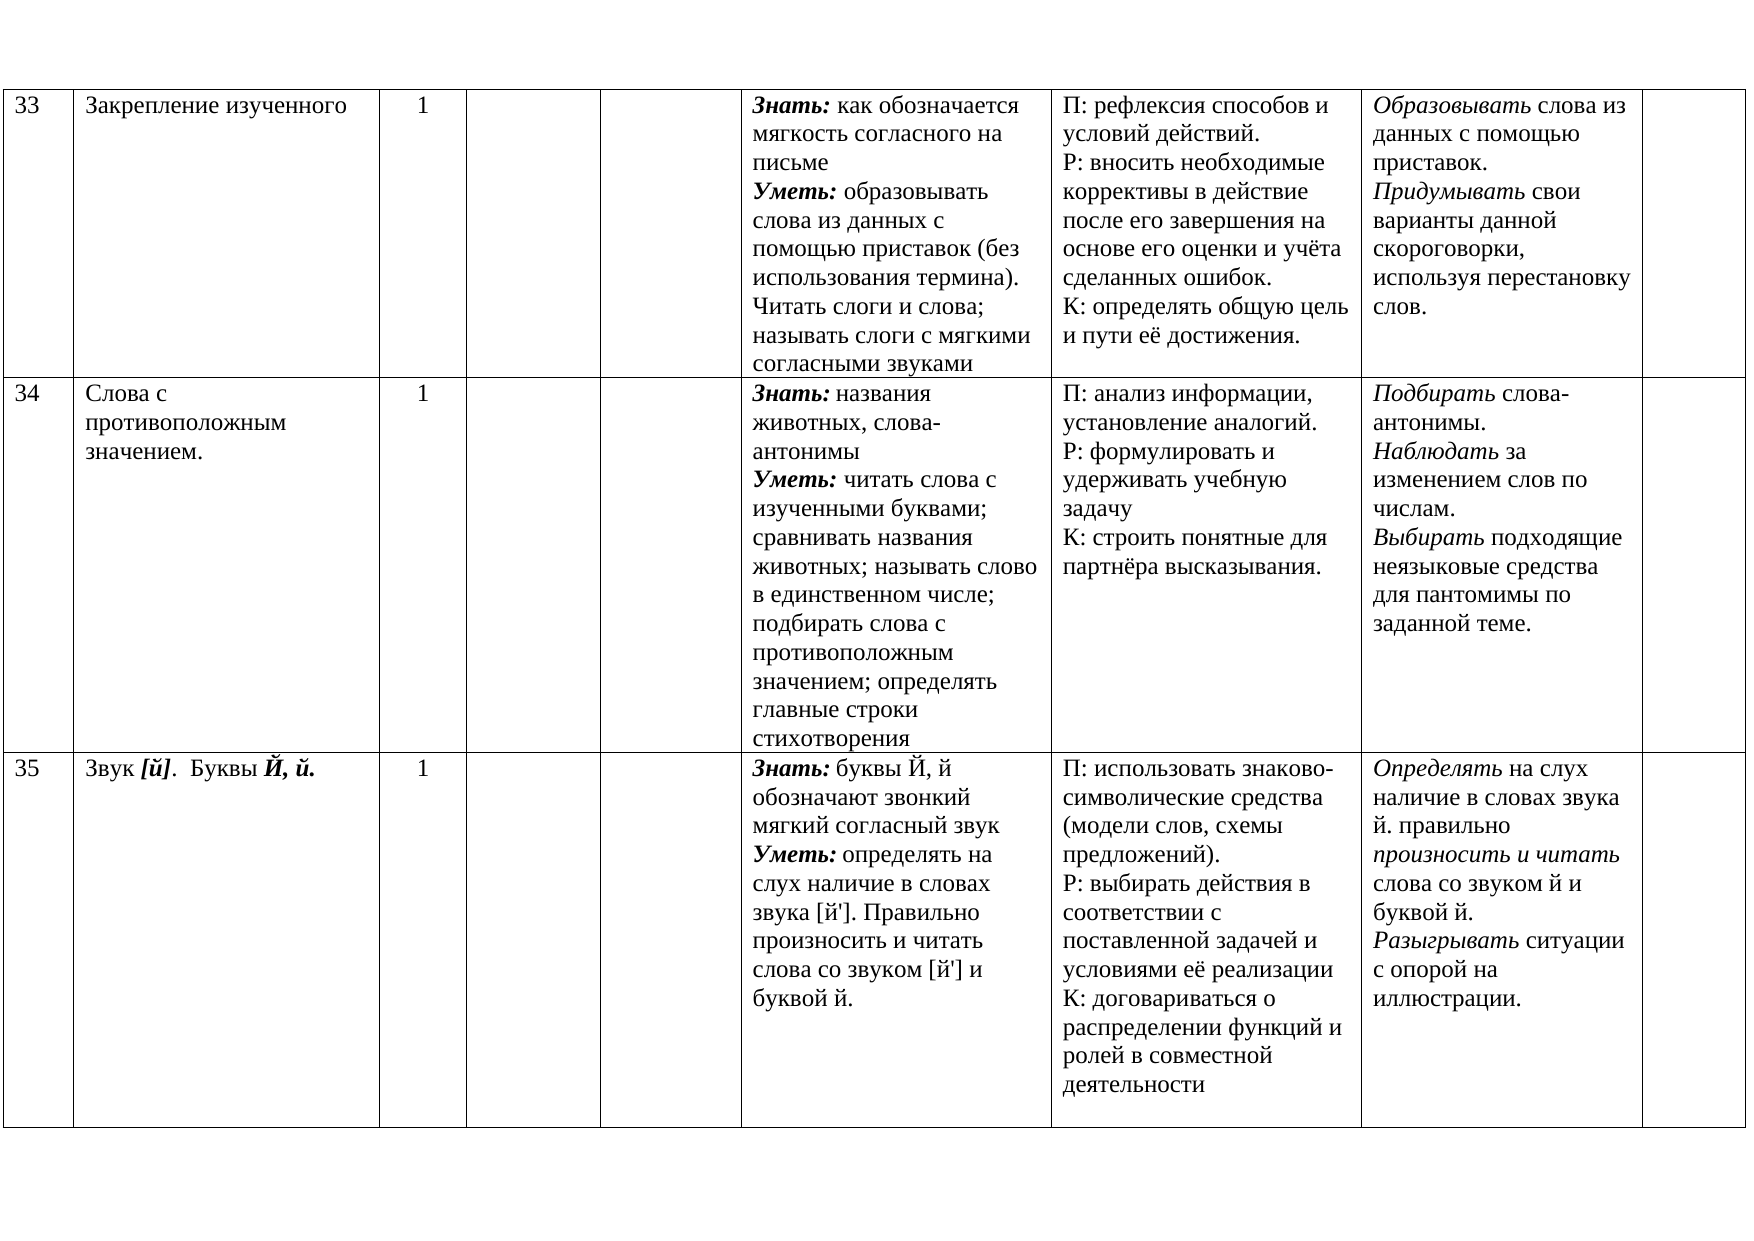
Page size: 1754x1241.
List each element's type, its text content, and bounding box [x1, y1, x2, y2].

table_cell Образовывать слова из данных с помощью приставок. Придумывать свои варианты данной скороговорки, используя перестановку слов. [1362, 90, 1642, 377]
table_cell П: рефлексия способов и условий действий. Р: вносить необходимые коррективы в действие после его завершения на основе его оценки и учёта сделанных ошибок. К: определять общую цель и пути её достижения. [1052, 90, 1361, 377]
table_cell [1643, 378, 1745, 752]
table_cell П: использовать знаково-символические средства (модели слов, схемы предложений). Р: выбирать действия в соответствии с поставленной задачей и условиями её реализации К: договариваться о распределении функций и ролей в совместной деятельности [1052, 753, 1361, 1127]
table_cell 1 [380, 90, 466, 377]
table_cell Закрепление изученного [74, 90, 379, 377]
table_cell 34 [4, 378, 73, 752]
table_cell 35 [4, 753, 73, 1127]
table_cell Знать: названия животных, слова-антонимы Уметь: читать слова с изученными буквами; сравнивать названия животных; называть слово в единственном числе; подбирать слова с противоположным значением; определять главные строки стихотворения [742, 378, 1051, 752]
table_cell Слова с противоположным значением. [74, 378, 379, 752]
table_cell [601, 90, 741, 377]
table_cell [601, 753, 741, 1127]
table_cell Знать: как обозначается мягкость согласного на письме Уметь: образовывать слова из данных с помощью приставок (без использования термина). Читать слоги и слова; называть слоги с мягкими согласными звуками [742, 90, 1051, 377]
table_cell Подбирать слова-антонимы. Наблюдать за изменением слов по числам. Выбирать подходящие неязыковые средства для пантомимы по заданной теме. [1362, 378, 1642, 752]
table_cell [467, 753, 600, 1127]
table_cell [467, 378, 600, 752]
table_cell 33 [4, 90, 73, 377]
table_cell Определять на слух наличие в словах звука й. правильно произносить и читать слова со звуком й и буквой й. Разыгрывать ситуации с опорой на иллюстрации. [1362, 753, 1642, 1127]
table_cell [1643, 753, 1745, 1127]
table_cell Звук [й]. Буквы Й, й. [74, 753, 379, 1127]
table_cell П: анализ информации, установление аналогий. Р: формулировать и удерживать учебную задачу К: строить понятные для партнёра высказывания. [1052, 378, 1361, 752]
table_cell Знать: буквы Й, й обозначают звонкий мягкий согласный звук Уметь: определять на слух наличие в словах звука [й']. Правильно произносить и читать слова со звуком [й'] и буквой й. [742, 753, 1051, 1127]
table_cell [601, 378, 741, 752]
table_cell 1 [380, 753, 466, 1127]
table_cell [467, 90, 600, 377]
table_cell [1643, 90, 1745, 377]
table_cell 1 [380, 378, 466, 752]
